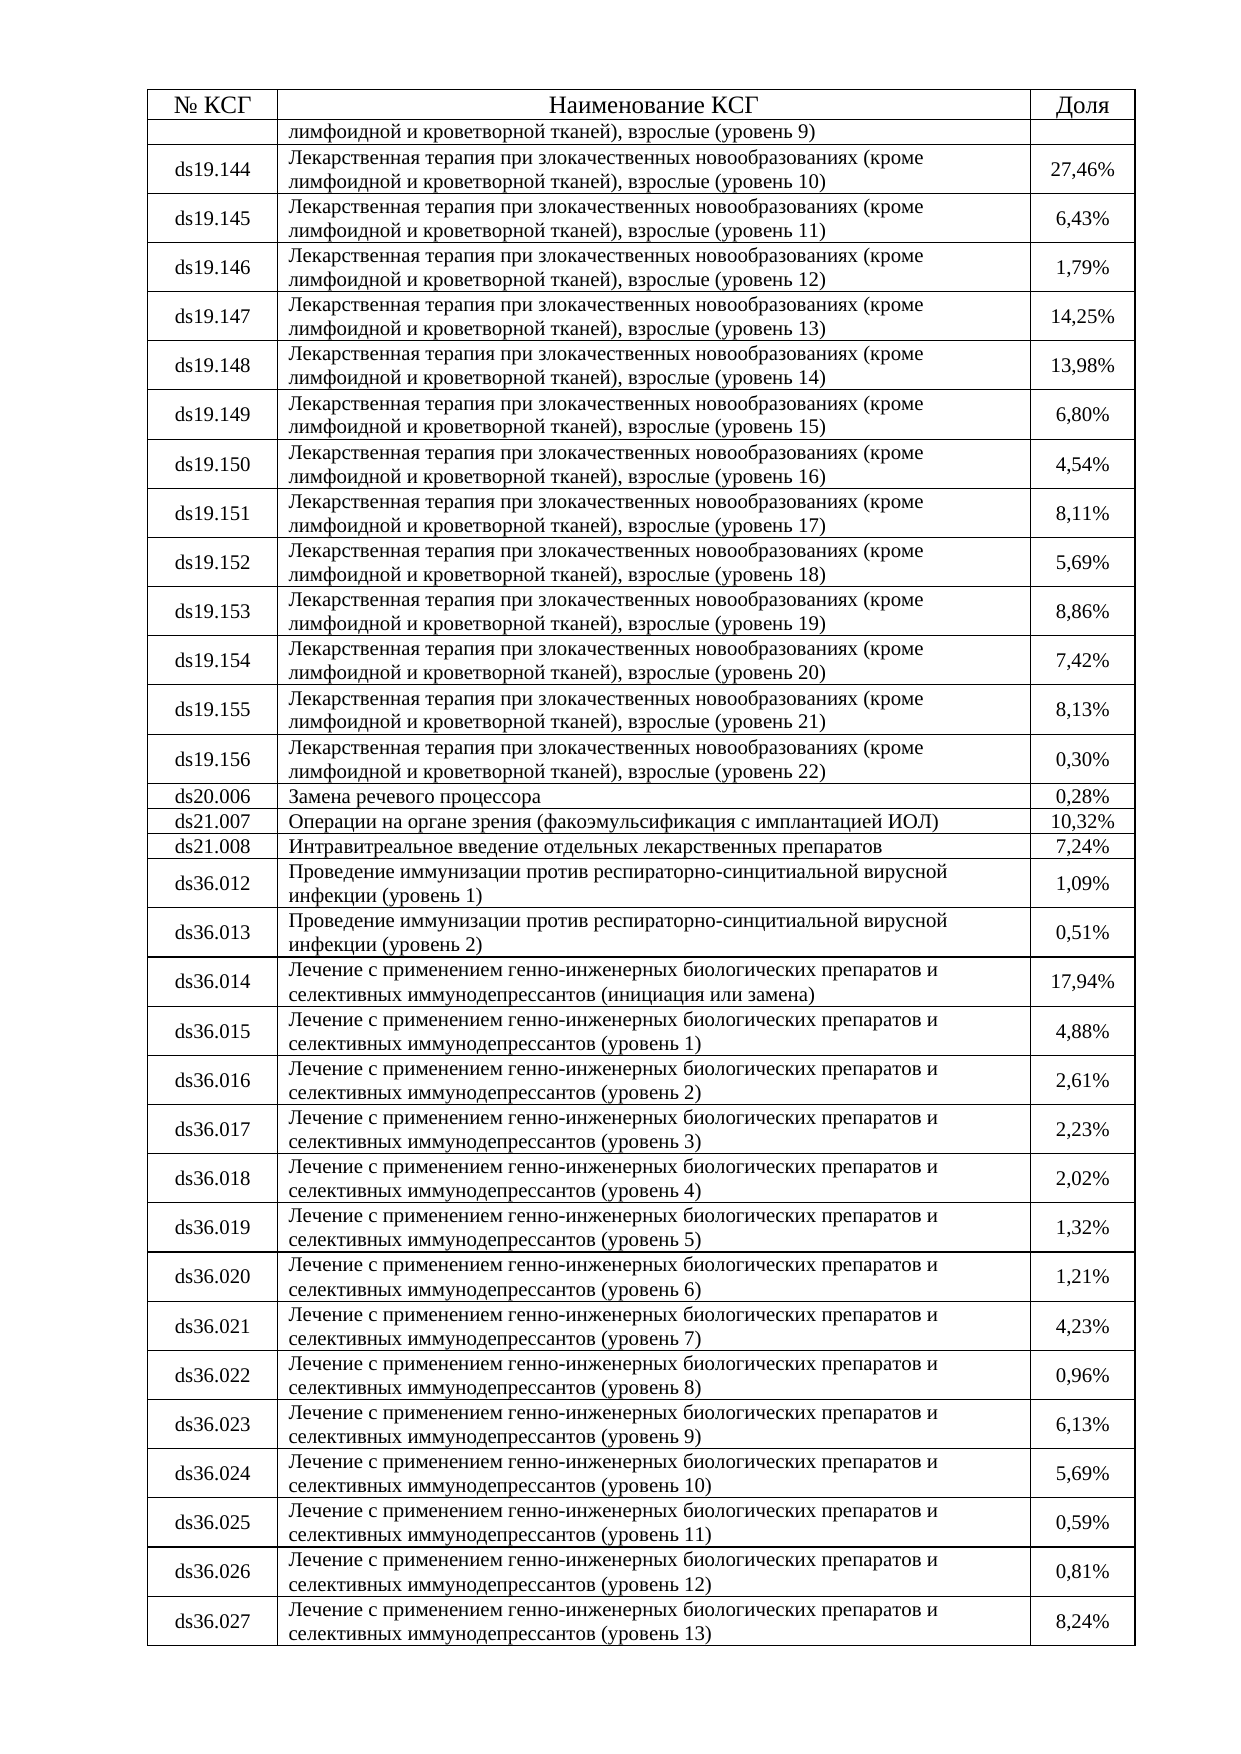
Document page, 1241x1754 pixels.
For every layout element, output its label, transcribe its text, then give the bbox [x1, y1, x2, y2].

table_cell ds36.027 [148, 1597, 277, 1645]
table_cell 0,81% [1031, 1548, 1134, 1596]
table_cell ds19.152 [148, 538, 277, 586]
table_cell Проведение иммунизации против респираторно-синцитиальной вирусной инфекции (уровень 2) [278, 908, 1030, 956]
table_cell ds36.019 [148, 1203, 277, 1251]
table_cell ds19.144 [148, 145, 277, 193]
table_cell Лекарственная терапия при злокачественных новообразованиях (кроме лимфоидной и кроветворной тканей), взрослые (уровень 17) [278, 489, 1030, 537]
table_cell 13,98% [1031, 341, 1134, 389]
table_cell 0,51% [1031, 908, 1134, 956]
table_cell 4,88% [1031, 1007, 1134, 1055]
table_cell ds19.145 [148, 194, 277, 242]
table_cell ds21.007 [148, 809, 277, 833]
table_cell ds36.021 [148, 1302, 277, 1350]
table_cell ds36.018 [148, 1154, 277, 1202]
table_cell Лечение с применением генно-инженерных биологических препаратов и селективных иммунодепрессантов (уровень 10) [278, 1449, 1030, 1497]
table_cell 6,13% [1031, 1400, 1134, 1448]
table_cell Лечение с применением генно-инженерных биологических препаратов и селективных иммунодепрессантов (уровень 8) [278, 1351, 1030, 1399]
table_cell ds19.156 [148, 735, 277, 783]
table_cell Лечение с применением генно-инженерных биологических препаратов и селективных иммунодепрессантов (уровень 9) [278, 1400, 1030, 1448]
table_cell Лекарственная терапия при злокачественных новообразованиях (кроме лимфоидной и кроветворной тканей), взрослые (уровень 15) [278, 390, 1030, 438]
table_cell ds36.020 [148, 1253, 277, 1301]
table_cell Лечение с применением генно-инженерных биологических препаратов и селективных иммунодепрессантов (уровень 4) [278, 1154, 1030, 1202]
table_cell Лекарственная терапия при злокачественных новообразованиях (кроме лимфоидной и кроветворной тканей), взрослые (уровень 16) [278, 440, 1030, 488]
table_cell ds19.154 [148, 636, 277, 684]
table_cell 17,94% [1031, 958, 1134, 1006]
table_cell 0,28% [1031, 784, 1134, 808]
table_header Доля [1031, 90, 1134, 118]
table_cell Лечение с применением генно-инженерных биологических препаратов и селективных иммунодепрессантов (уровень 6) [278, 1253, 1030, 1301]
table_cell Лечение с применением генно-инженерных биологических препаратов и селективных иммунодепрессантов (уровень 3) [278, 1105, 1030, 1153]
table_cell ds36.025 [148, 1498, 277, 1546]
table_cell 8,24% [1031, 1597, 1134, 1645]
table_cell 6,80% [1031, 390, 1134, 438]
table_cell ds19.149 [148, 390, 277, 438]
table_cell ds19.147 [148, 292, 277, 340]
table_cell Интравитреальное введение отдельных лекарственных препаратов [278, 834, 1030, 858]
table_cell ds36.015 [148, 1007, 277, 1055]
table_cell 1,79% [1031, 243, 1134, 291]
table_cell ds19.150 [148, 440, 277, 488]
table_cell 0,96% [1031, 1351, 1134, 1399]
table_cell Замена речевого процессора [278, 784, 1030, 808]
table_cell 8,13% [1031, 685, 1134, 733]
table_cell ds36.013 [148, 908, 277, 956]
table_cell 8,11% [1031, 489, 1134, 537]
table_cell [278, 120, 1030, 143]
table_cell Лекарственная терапия при злокачественных новообразованиях (кроме лимфоидной и кроветворной тканей), взрослые (уровень 11) [278, 194, 1030, 242]
table_cell ds19.143 [148, 120, 277, 143]
table_cell ds36.023 [148, 1400, 277, 1448]
table_cell 14,25% [1031, 292, 1134, 340]
table_cell Лечение с применением генно-инженерных биологических препаратов и селективных иммунодепрессантов (инициация или замена) [278, 958, 1030, 1006]
table_header № КСГ [148, 90, 277, 118]
table_cell Проведение иммунизации против респираторно-синцитиальной вирусной инфекции (уровень 1) [278, 859, 1030, 907]
table_cell ds19.146 [148, 243, 277, 291]
table_cell Лекарственная терапия при злокачественных новообразованиях (кроме лимфоидной и кроветворной тканей), взрослые (уровень 12) [278, 243, 1030, 291]
table_cell ds19.148 [148, 341, 277, 389]
table_cell Лекарственная терапия при злокачественных новообразованиях (кроме лимфоидной и кроветворной тканей), взрослые (уровень 13) [278, 292, 1030, 340]
table_cell ds36.017 [148, 1105, 277, 1153]
table_cell 0,30% [1031, 735, 1134, 783]
table_cell ds36.014 [148, 958, 277, 1006]
table_cell 5,69% [1031, 538, 1134, 586]
table_cell Лекарственная терапия при злокачественных новообразованиях (кроме лимфоидной и кроветворной тканей), взрослые (уровень 21) [278, 685, 1030, 733]
table_cell Лечение с применением генно-инженерных биологических препаратов и селективных иммунодепрессантов (уровень 2) [278, 1056, 1030, 1104]
table_cell 2,61% [1031, 1056, 1134, 1104]
table_cell ds19.153 [148, 587, 277, 635]
table_cell 0,59% [1031, 1498, 1134, 1546]
table_header Наименование КСГ [278, 90, 1030, 118]
table_cell Лечение с применением генно-инженерных биологических препаратов и селективных иммунодепрессантов (уровень 11) [278, 1498, 1030, 1546]
table_cell Лечение с применением генно-инженерных биологических препаратов и селективных иммунодепрессантов (уровень 1) [278, 1007, 1030, 1055]
table_cell 4,23% [1031, 1302, 1134, 1350]
table_cell 7,24% [1031, 834, 1134, 858]
table_cell Лекарственная терапия при злокачественных новообразованиях (кроме лимфоидной и кроветворной тканей), взрослые (уровень 20) [278, 636, 1030, 684]
table_cell ds19.151 [148, 489, 277, 537]
table_cell 1,32% [1031, 1203, 1134, 1251]
table_cell Лечение с применением генно-инженерных биологических препаратов и селективных иммунодепрессантов (уровень 13) [278, 1597, 1030, 1645]
table_cell ds36.016 [148, 1056, 277, 1104]
table_cell 27,46% [1031, 145, 1134, 193]
table_cell 6,43% [1031, 194, 1134, 242]
table_cell Лечение с применением генно-инженерных биологических препаратов и селективных иммунодепрессантов (уровень 7) [278, 1302, 1030, 1350]
table_cell Лечение с применением генно-инженерных биологических препаратов и селективных иммунодепрессантов (уровень 5) [278, 1203, 1030, 1251]
table_cell ds36.022 [148, 1351, 277, 1399]
table_cell Лекарственная терапия при злокачественных новообразованиях (кроме лимфоидной и кроветворной тканей), взрослые (уровень 18) [278, 538, 1030, 586]
table_cell 8,86% [1031, 587, 1134, 635]
table_cell 1,09% [1031, 859, 1134, 907]
table_cell ds36.012 [148, 859, 277, 907]
table_cell Лекарственная терапия при злокачественных новообразованиях (кроме лимфоидной и кроветворной тканей), взрослые (уровень 10) [278, 145, 1030, 193]
table_cell ds20.006 [148, 784, 277, 808]
table_cell 10,32% [1031, 809, 1134, 833]
table_cell Лечение с применением генно-инженерных биологических препаратов и селективных иммунодепрессантов (уровень 12) [278, 1548, 1030, 1596]
table_cell 1,21% [1031, 1253, 1134, 1301]
table_cell 5,69% [1031, 1449, 1134, 1497]
table_cell Лекарственная терапия при злокачественных новообразованиях (кроме лимфоидной и кроветворной тканей), взрослые (уровень 19) [278, 587, 1030, 635]
table_cell 4,54% [1031, 440, 1134, 488]
table_cell 24,20% [1031, 120, 1134, 143]
table_cell 7,42% [1031, 636, 1134, 684]
table_cell Лекарственная терапия при злокачественных новообразованиях (кроме лимфоидной и кроветворной тканей), взрослые (уровень 14) [278, 341, 1030, 389]
table_cell 2,02% [1031, 1154, 1134, 1202]
table_cell Операции на органе зрения (факоэмульсификация с имплантацией ИОЛ) [278, 809, 1030, 833]
table_cell 2,23% [1031, 1105, 1134, 1153]
table_cell ds36.026 [148, 1548, 277, 1596]
table_cell ds21.008 [148, 834, 277, 858]
table_cell ds36.024 [148, 1449, 277, 1497]
table_cell Лекарственная терапия при злокачественных новообразованиях (кроме лимфоидной и кроветворной тканей), взрослые (уровень 22) [278, 735, 1030, 783]
table_cell ds19.155 [148, 685, 277, 733]
